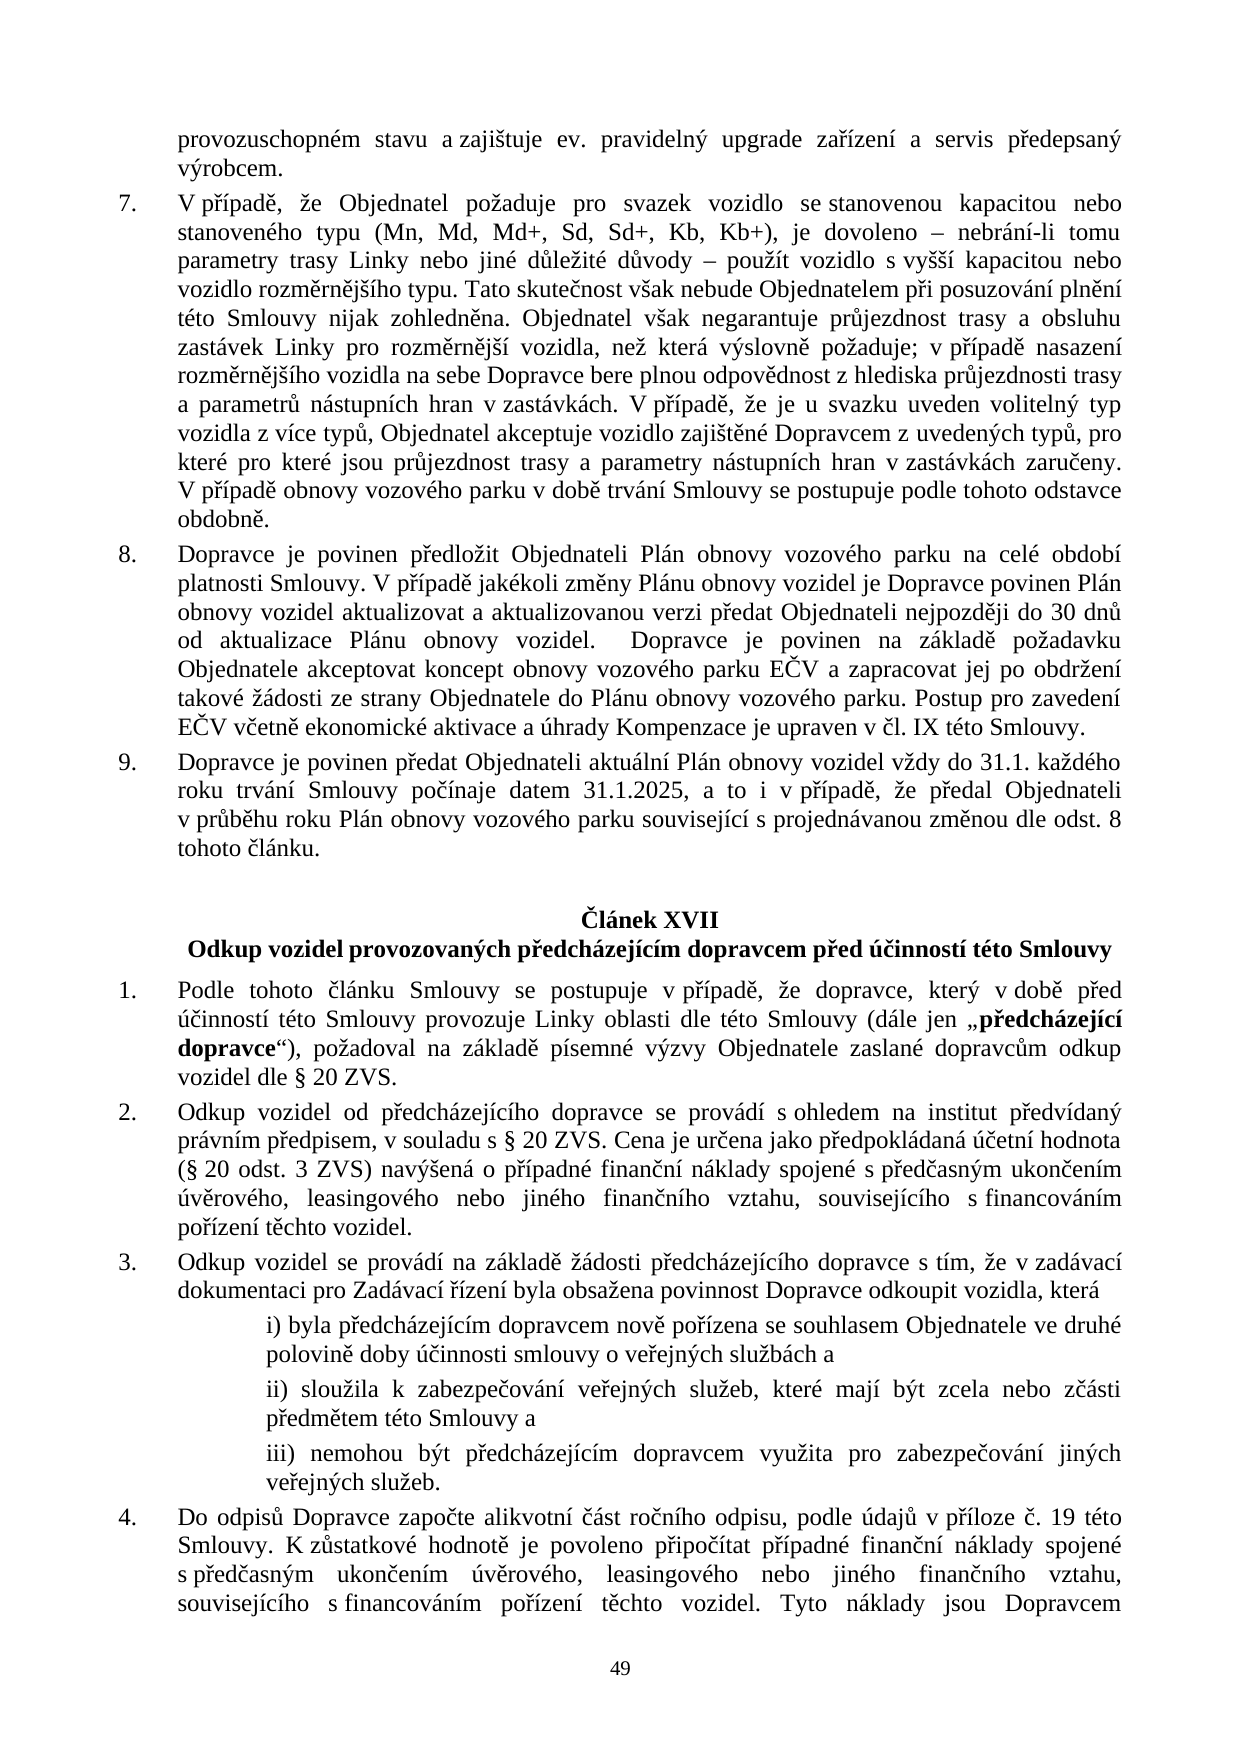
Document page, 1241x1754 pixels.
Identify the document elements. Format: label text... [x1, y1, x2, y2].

list iii) nemohou být předcházejícím dopravcem využita pro zabezpečování jiných veřejných služeb. [266, 1438, 1122, 1495]
text Článek XVII [177, 905, 1122, 934]
list V případě, že Objednatel požaduje pro svazek vozidlo se stanovenou kapacitou nebo stanoveného typu (Mn, Md, Md+, Sd, Sd+, Kb, Kb+), je dovoleno – nebrání-li tomu parametry trasy Linky nebo jiné důležité důvody – použít vozidlo s vyšší kapacitou nebo vozidlo rozměrnějšího typu. Tato skutečnost však nebude Objednatelem při posuzování plnění této Smlouvy nijak zohledněna. Objednatel však negarantuje průjezdnost trasy a obsluhu zastávek Linky pro rozměrnější vozidla, než která výslovně požaduje; v případě nasazení rozměrnějšího vozidla na sebe Dopravce bere plnou odpovědnost z hlediska průjezdnosti trasy a parametrů nástupních hran v zastávkách. V případě, že je u svazku uveden volitelný typ vozidla z více typů, Objednatel akceptuje vozidlo zajištěné Dopravcem z uvedených typů, pro které pro které jsou průjezdnost trasy a parametry nástupních hran v zastávkách zaručeny. V případě obnovy vozového parku v době trvání Smlouvy se postupuje podle tohoto odstavce obdobně. [118, 188, 1122, 533]
list Odkup vozidel provozovaných předcházejícím dopravcem před účinností této Smlouvy [177, 934, 1122, 963]
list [118, 124, 1122, 182]
list Odkup vozidel od předcházejícího dopravce se provádí s ohledem na institut předvídaný právním předpisem, v souladu s § 20 ZVS. Cena je určena jako předpokládaná účetní hodnota (§ 20 odst. 3 ZVS) navýšená o případné finanční náklady spojené s předčasným ukončením úvěrového, leasingového nebo jiného finančního vztahu, souvisejícího s financováním pořízení těchto vozidel. [118, 1097, 1122, 1240]
list Dopravce je povinen předložit Objednateli Plán obnovy vozového parku na celé období platnosti Smlouvy. V případě jakékoli změny Plánu obnovy vozidel je Dopravce povinen Plán obnovy vozidel aktualizovat a aktualizovanou verzi předat Objednateli nejpozději do 30 dnů od aktualizace Plánu obnovy vozidel. Dopravce je povinen na základě požadavku Objednatele akceptovat koncept obnovy vozového parku EČV a zapracovat jej po obdržení takové žádosti ze strany Objednatele do Plánu obnovy vozového parku. Postup pro zavedení EČV včetně ekonomické aktivace a úhrady Kompenzace je upraven v čl. IX této Smlouvy. [118, 539, 1122, 740]
list Podle tohoto článku Smlouvy se postupuje v případě, že dopravce, který v době před účinností této Smlouvy provozuje Linky oblasti dle této Smlouvy (dále jen „předcházející dopravce“), požadoval na základě písemné výzvy Objednatele zaslané dopravcům odkup vozidel dle § 20 ZVS. [118, 975, 1122, 1090]
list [118, 1502, 1122, 1617]
list Dopravce je povinen předat Objednateli aktuální Plán obnovy vozidel vždy do 31.1. každého roku trvání Smlouvy počínaje datem 31.1.2025, a to i v případě, že předal Objednateli v průběhu roku Plán obnovy vozového parku související s projednávanou změnou dle odst. 8 tohoto článku. [118, 747, 1122, 862]
list ii) sloužila k zabezpečování veřejných služeb, které mají být zcela nebo zčásti předmětem této Smlouvy a [266, 1374, 1122, 1432]
list i) byla předcházejícím dopravcem nově pořízena se souhlasem Objednatele ve druhé polovině doby účinnosti smlouvy o veřejných službách a [266, 1310, 1122, 1368]
list Odkup vozidel se provádí na základě žádosti předcházejícího dopravce s tím, že v zadávací dokumentaci pro Zadávací řízení byla obsažena povinnost Dopravce odkoupit vozidla, která [118, 1247, 1122, 1304]
